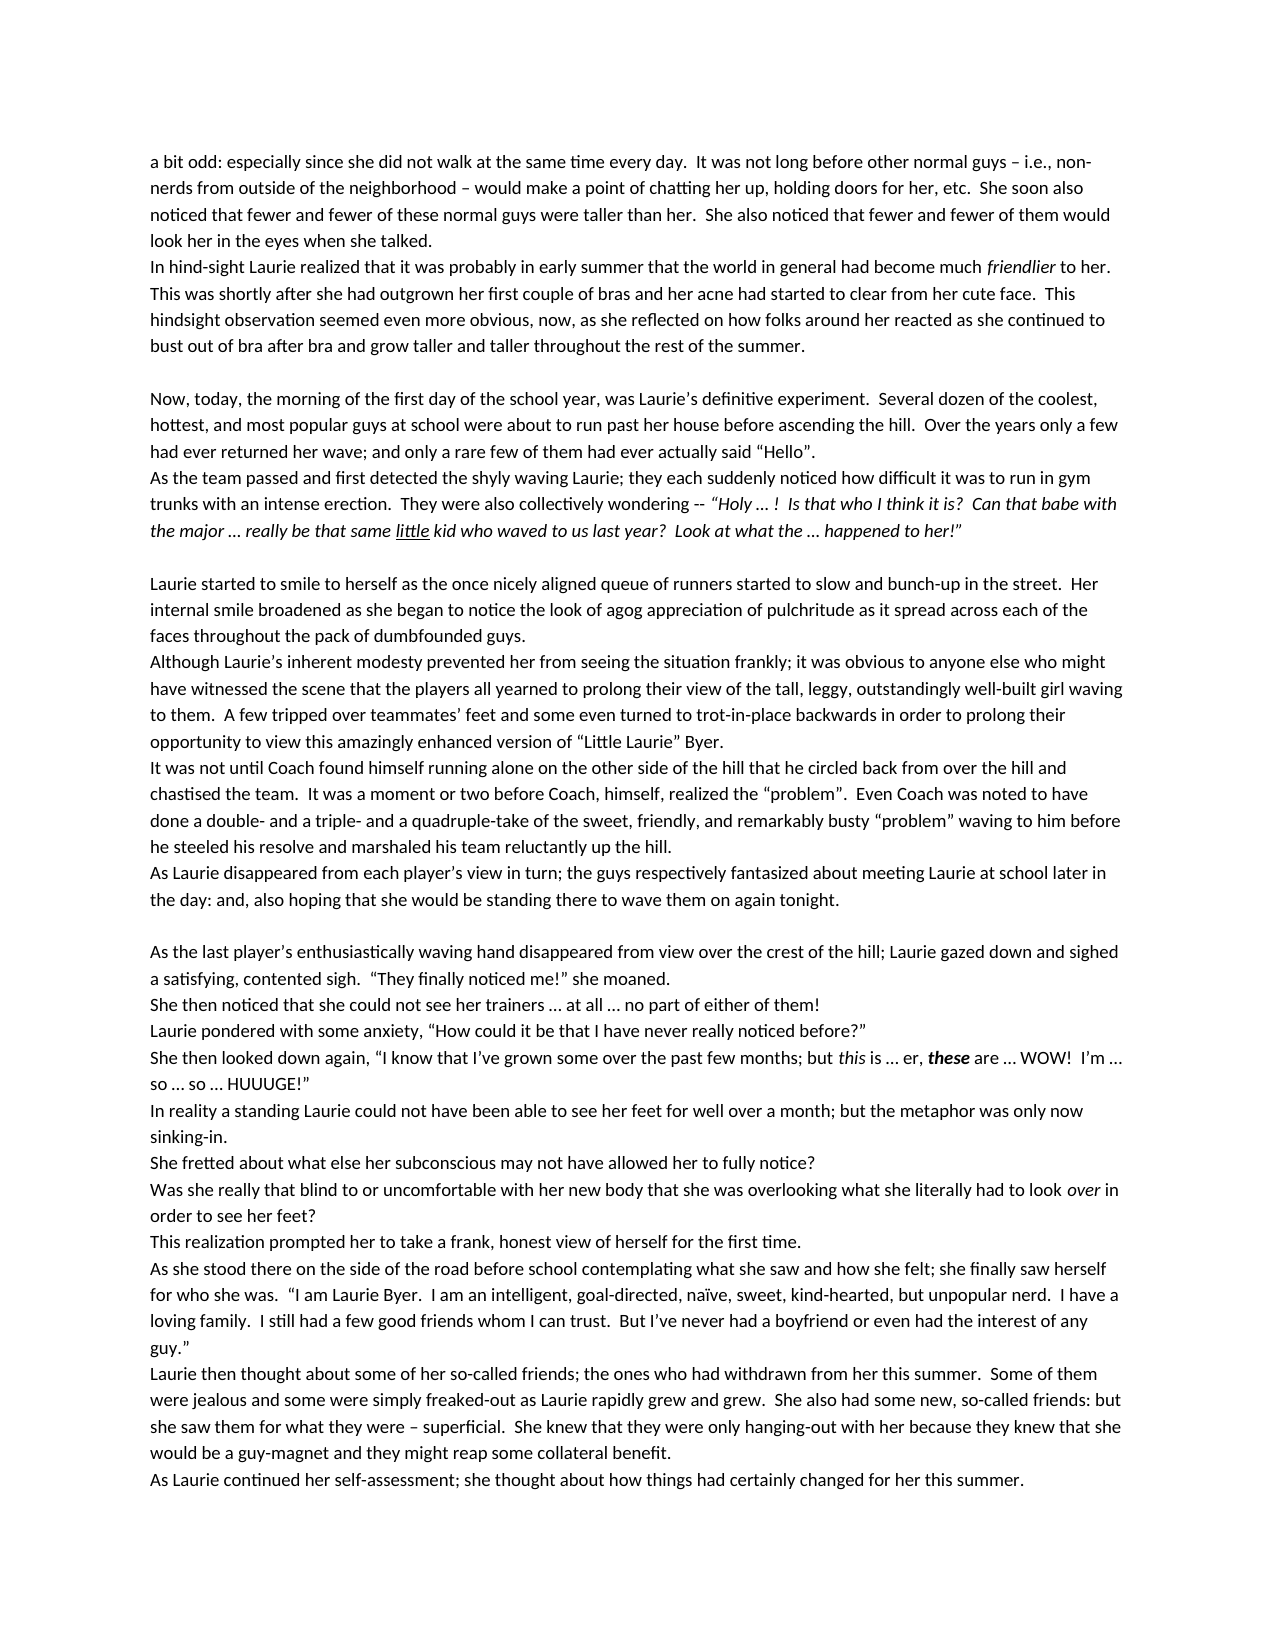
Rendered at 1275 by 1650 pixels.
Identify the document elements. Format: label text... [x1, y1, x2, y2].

text As the team passed and first detected the shyly waving Laurie; they each suddenly noticed how difficult it was to run in gym trunks with an intense erection. They were also collectively wondering -- “Holy … ! Is that who I think it is? Can that babe with the major … really be that same little kid who waved to us last year? Look at what the … happened to her!” [150, 466, 1125, 542]
text As the last player’s enthusiastically waving hand disappeared from view over the crest of the hill; Laurie gazed down and sighed a satisfying, contented sigh. “They finally noticed me!” she moaned. [150, 941, 1125, 990]
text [150, 150, 1125, 252]
text Laurie started to smile to herself as the once nicely aligned queue of runners started to slow and bunch-up in the street. Her internal smile broadened as she began to notice the look of agog appreciation of pulchritude as it spread across each of the faces throughout the pack of dumbfounded guys. [150, 572, 1125, 647]
text As Laurie disappeared from each player’s view in turn; the guys respectively fantasized about meeting Laurie at school later in the day: and, also hoping that she would be standing there to wave them on again tonight. [150, 862, 1125, 911]
text She then looked down again, “I know that I’ve grown some over the past few months; but this is … er, these are … WOW! I’m … so … so … HUUUGE!” [150, 1046, 1125, 1095]
text Now, today, the morning of the first day of the school year, was Laurie’s definitive experiment. Several dozen of the coolest, hottest, and most popular guys at school were about to run past her house before ascending the hill. Over the years only a few had ever returned her wave; and only a rare few of them had ever actually said “Hello”. [150, 387, 1125, 463]
text Was she really that blind to or uncomfortable with her new body that she was overlooking what she literally had to look over in order to see her feet? [150, 1178, 1125, 1227]
text Laurie pondered with some anxiety, “How could it be that I have never really noticed before?” [150, 1020, 1125, 1043]
text She then noticed that she could not see her trainers … at all … no part of either of them! [150, 993, 1125, 1016]
text Laurie then thought about some of her so-called friends; the ones who had withdrawn from her this summer. Some of them were jealous and some were simply freaked-out as Laurie rapidly grew and grew. She also had some new, so-called friends: but she saw them for what they were – superficial. She knew that they were only hanging-out with her because they knew that she would be a guy-magnet and they might reap some collateral benefit. [150, 1362, 1125, 1464]
text In hind-sight Laurie realized that it was probably in early summer that the world in general had become much friendlier to her. This was shortly after she had outgrown her first couple of bras and her acne had started to clear from her cute face. This hindsight observation seemed even more obvious, now, as she reflected on how folks around her reacted as she continued to bust out of bra after bra and grow taller and taller throughout the rest of the summer. [150, 255, 1125, 357]
text She fretted about what else her subconscious may not have allowed her to fully notice? [150, 1151, 1125, 1174]
text This realization prompted her to take a frank, honest view of herself for the first time. [150, 1231, 1125, 1253]
text As she stood there on the side of the road before school contemplating what she saw and how she felt; she finally saw herself for who she was. “I am Laurie Byer. I am an intelligent, goal-directed, naïve, sweet, kind-hearted, but unpopular nerd. I have a loving family. I still had a few good friends whom I can trust. But I’ve never had a boyfriend or even had the interest of any guy.” [150, 1257, 1125, 1359]
text As Laurie continued her self-assessment; she thought about how things had certainly changed for her this summer. [150, 1468, 1125, 1491]
text It was not until Coach found himself running alone on the other side of the hill that he circled back from over the hill and chastised the team. It was a moment or two before Coach, himself, realized the “problem”. Even Coach was noted to have done a double- and a triple- and a quadruple-take of the sweet, friendly, and remarkably busty “problem” waving to him before he steeled his resolve and marshaled his team reluctantly up the hill. [150, 756, 1125, 858]
text In reality a standing Laurie could not have been able to see her feet for well over a month; but the metaphor was only now sinking-in. [150, 1099, 1125, 1148]
text Although Laurie’s inherent modesty prevented her from seeing the situation frankly; it was obvious to anyone else who might have witnessed the scene that the players all yearned to prolong their view of the tall, leggy, outstandingly well-built girl waving to them. A few tripped over teammates’ feet and some even turned to trot-in-place backwards in order to prolong their opportunity to view this amazingly enhanced version of “Little Laurie” Byer. [150, 651, 1125, 753]
